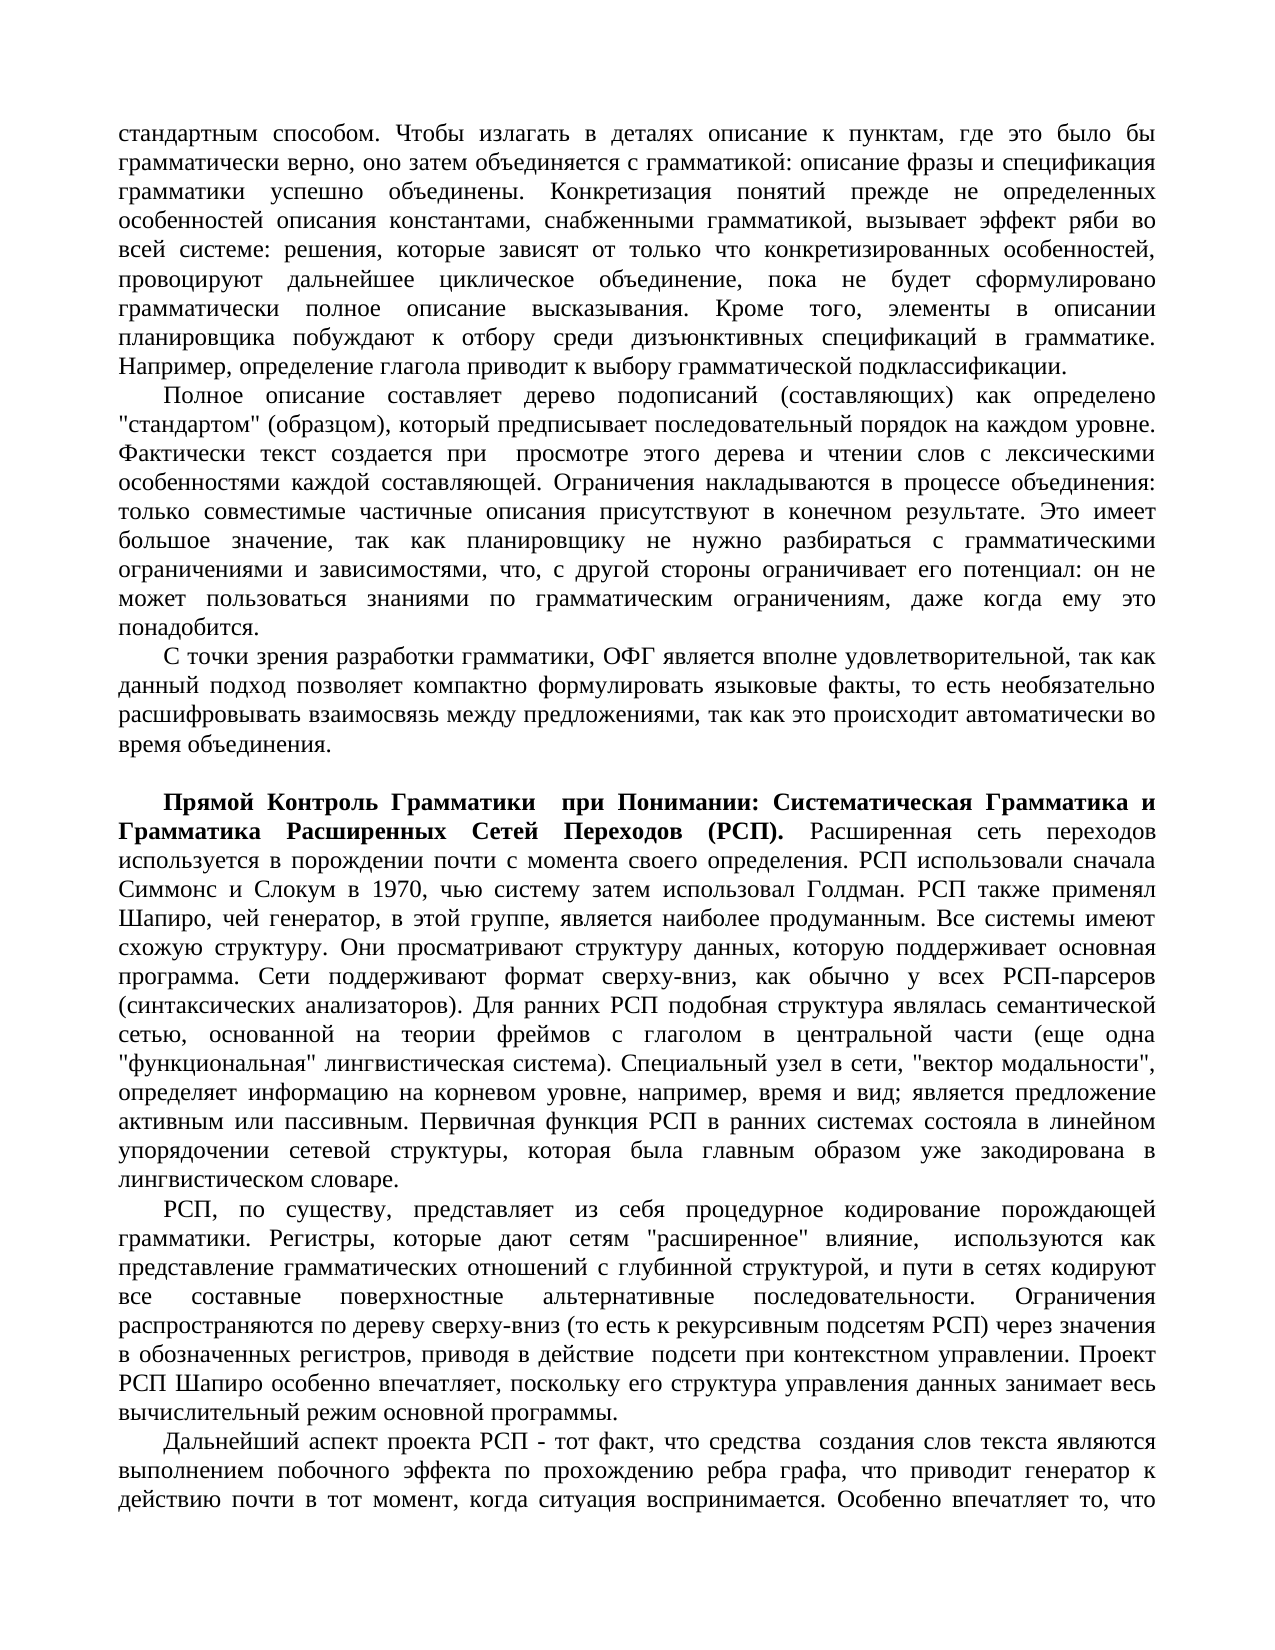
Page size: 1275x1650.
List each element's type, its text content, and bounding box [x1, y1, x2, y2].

text Прямой Контроль Грамматики при Понимании: Систематическая Грамматика и Грамматика Расширенных Сетей Переходов (РСП). Расширенная сеть переходов используется в порождении почти с момента своего определения. РСП использовали сначала Симмонс и Слокум в 1970, чью систему затем использовал Голдман. РСП также применял Шапиро, чей генератор, в этой группе, является наиболее продуманным. Все системы имеют схожую структуру. Они просматривают структуру данных, которую поддерживает основная программа. Сети поддерживают формат сверху-вниз, как обычно у всех РСП-парсеров (синтаксических анализаторов). Для ранних РСП подобная структура являлась семантической сетью, основанной на теории фреймов с глаголом в центральной части (еще одна "функциональная" лингвистическая система). Специальный узел в сети, "вектор модальности", определяет информацию на корневом уровне, например, время и вид; является предложение активным или пассивным. Первичная функция РСП в ранних системах состояла в линейном упорядочении сетевой структуры, которая была главным образом уже закодирована в лингвистическом словаре. [118, 787, 1157, 1193]
text Полное описание составляет дерево подописаний (составляющих) как определено "стандартом" (образцом), который предписывает последовательный порядок на каждом уровне. Фактически текст создается при просмотре этого дерева и чтении слов с лексическими особенностями каждой составляющей. Ограничения накладываются в процессе объединения: только совместимые частичные описания присутствуют в конечном результате. Это имеет большое значение, так как планировщику не нужно разбираться с грамматическими ограничениями и зависимостями, что, с другой стороны ограничивает его потенциал: он не может пользоваться знаниями по грамматическим ограничениям, даже когда ему это понадобится. [118, 380, 1157, 641]
text С точки зрения разработки грамматики, ОФГ является вполне удовлетворительной, так как данный подход позволяет компактно формулировать языковые факты, то есть необязательно расшифровывать взаимосвязь между предложениями, так как это происходит автоматически во время объединения. [118, 641, 1157, 757]
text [118, 118, 1157, 380]
text РСП, по существу, представляет из себя процедурное кодирование порождающей грамматики. Регистры, которые дают сетям "расширенное" влияние, используются как представление грамматических отношений с глубинной структурой, и пути в сетях кодируют все составные поверхностные альтернативные последовательности. Ограничения распространяются по дереву сверху-вниз (то есть к рекурсивным подсетям РСП) через значения в обозначенных регистров, приводя в действие подсети при контекстном управлении. Проект РСП Шапиро особенно впечатляет, поскольку его структура управления данных занимает весь вычислительный режим основной программы. [118, 1193, 1157, 1426]
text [118, 1426, 1157, 1513]
